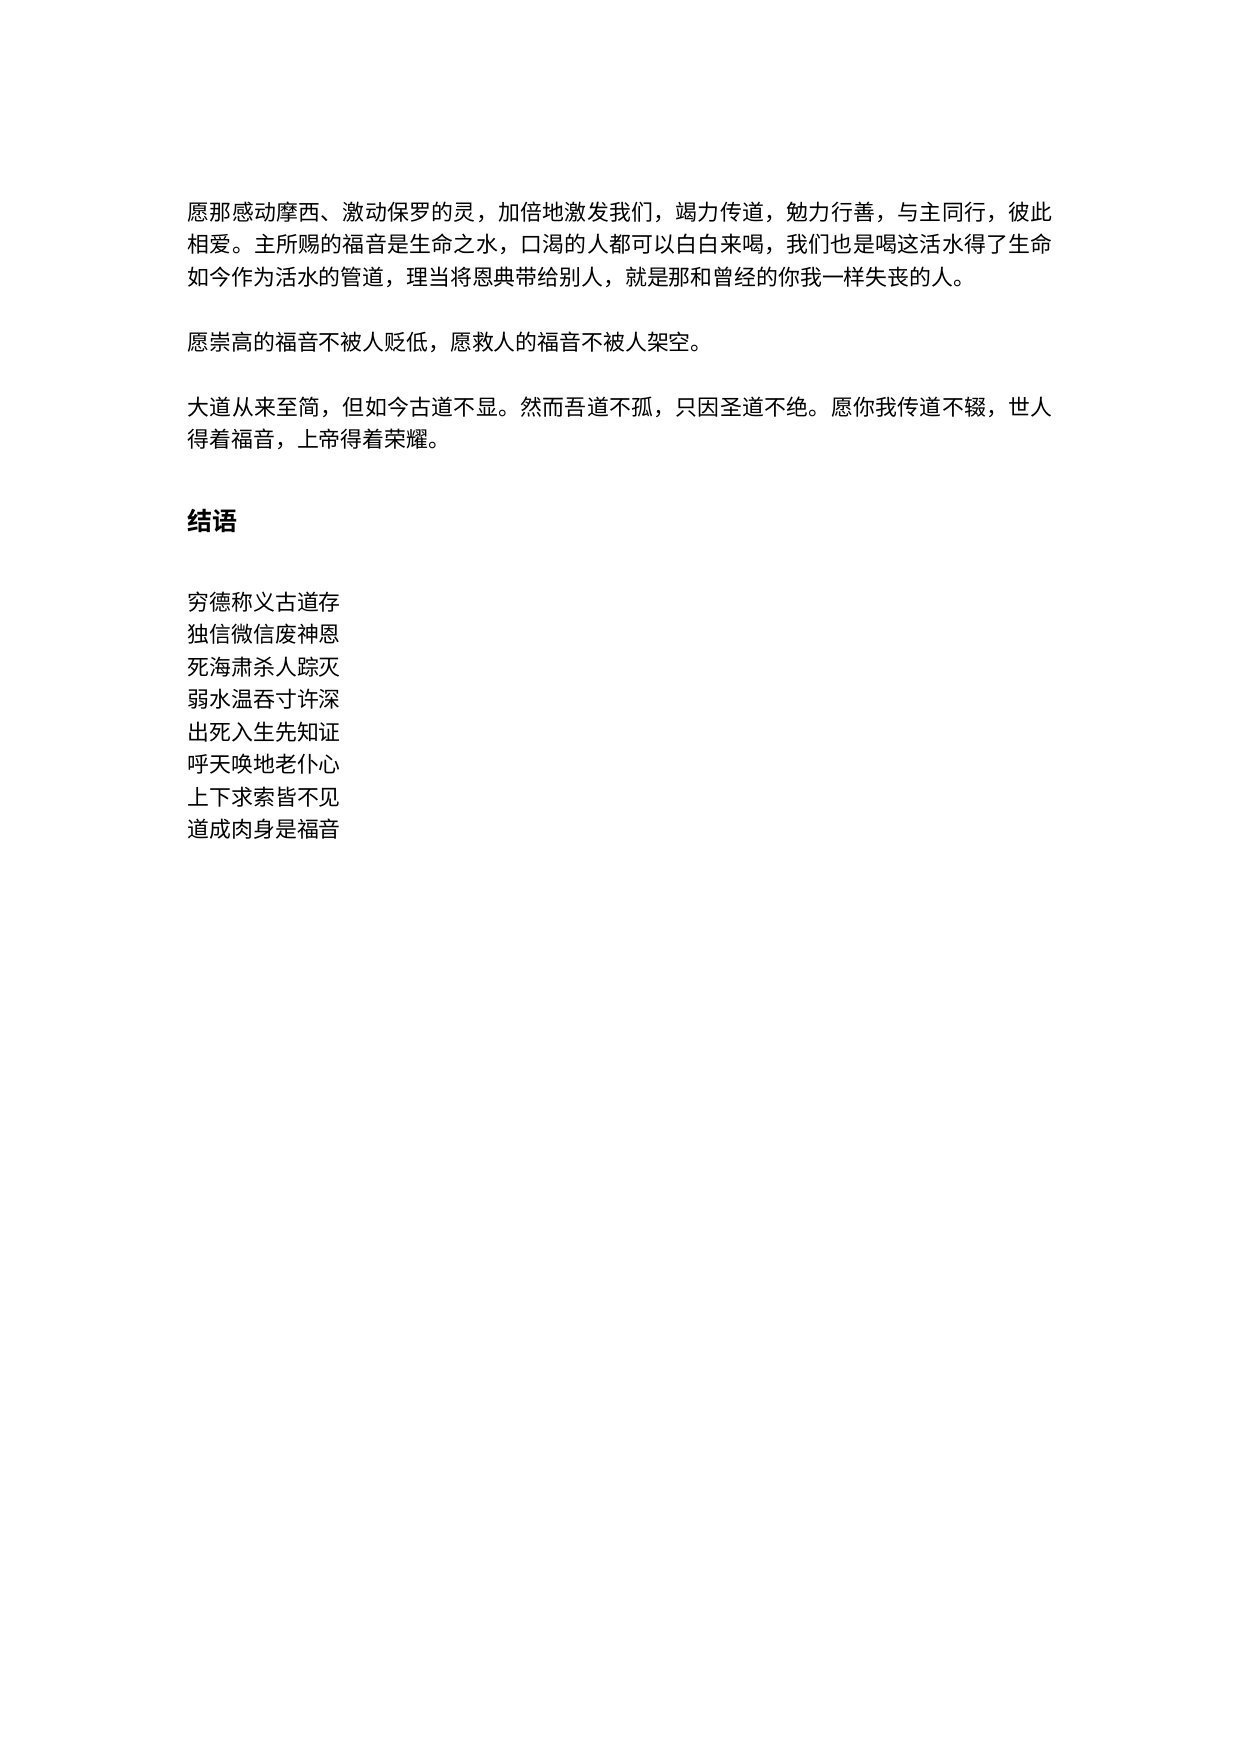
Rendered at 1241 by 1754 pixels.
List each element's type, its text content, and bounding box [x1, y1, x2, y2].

text ​愿崇高的福音不被人贬低，愿救人的福音不被人架空。 [187, 324, 1053, 357]
text 死海肃杀人踪灭 [187, 649, 1053, 682]
text 独信微信废神恩 [187, 617, 1053, 649]
text 愿那感动摩西、激动保罗的灵，加倍地激发我们，竭力传道，勉力行善，与主同行，彼此相爱。主所赐的福音是生命之水，口渴的人都可以白白来喝，我们也是喝这活水得了生命，如今作为活水的管道，理当将恩典带给别人，就是那和曾经的你我一样失丧的人。 [187, 194, 1053, 292]
text 上下求索皆不见 [187, 779, 1053, 812]
text 大道从来至简，但如今古道不显。然而吾道不孤，只因圣道不绝。愿你我传道不辍，世人得着福音，上帝得着荣耀。 [187, 389, 1053, 454]
text 道成肉身是福音 [187, 812, 1053, 844]
text 穷德称义古道存 [187, 584, 1053, 617]
text 出死入生先知证 [187, 714, 1053, 747]
text 弱水温吞寸许深 [187, 682, 1053, 714]
text 结语 [187, 487, 1053, 552]
text 呼天唤地老仆心 [187, 747, 1053, 779]
